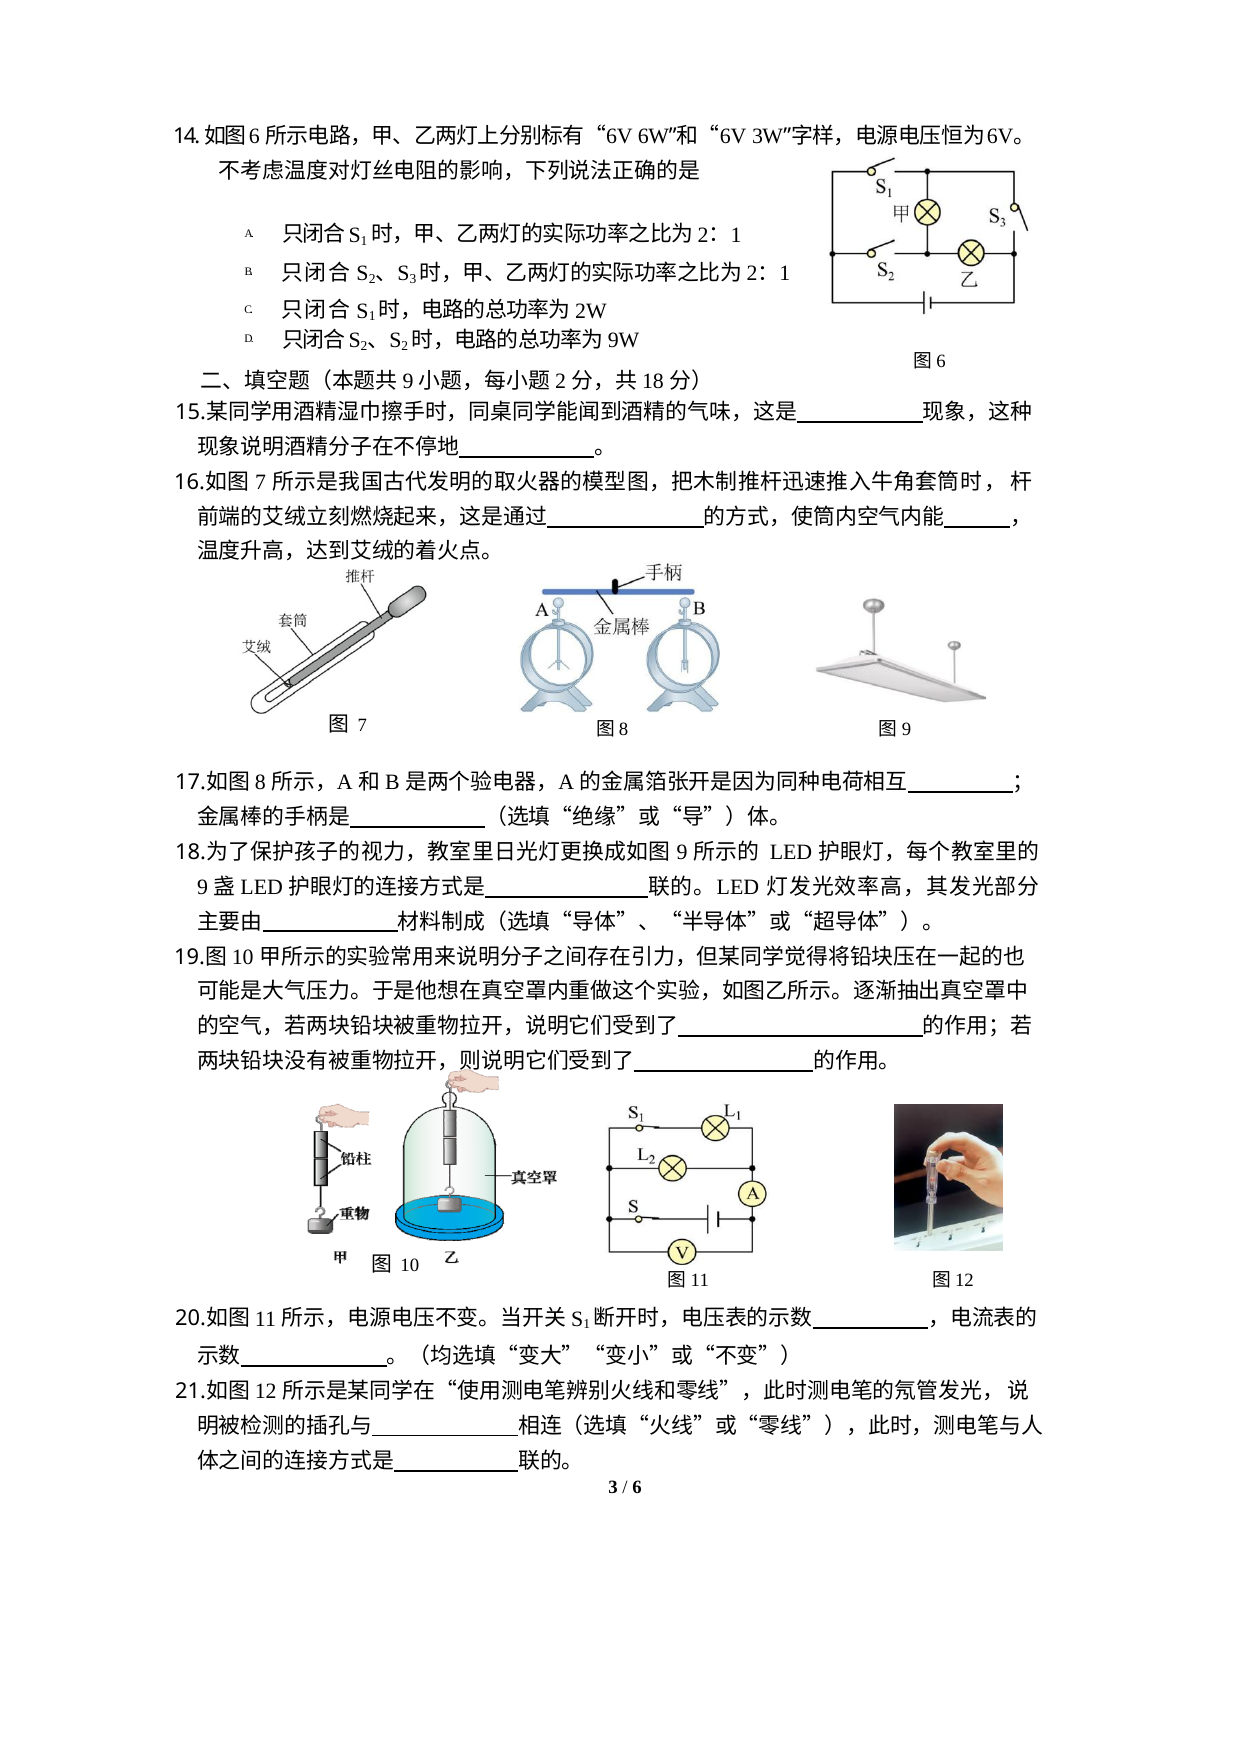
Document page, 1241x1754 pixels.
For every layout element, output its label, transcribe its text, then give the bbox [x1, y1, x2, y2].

picture [894, 1104, 1003, 1251]
text 图 11 图 12 [667, 1098, 1065, 1292]
list 只闭合 S1 时，甲、乙两灯的实际功率之比为 2：1 [244, 216, 1065, 251]
text 18.为了保护孩子的视力，教室里日光灯更换成如图 9 所示的LED 护眼灯，每个教室里的 9 盏 LED 护眼灯的连接方式是 联的。LED 灯发光效率高，其发光部分主要由 材料制成（选填“导体”、“半导体”或“超导体”）。 [175, 834, 1040, 935]
list 只闭合 S2、S2 时，电路的总功率为 9W [244, 330, 1065, 355]
picture [518, 565, 721, 713]
text 21.如图 12 所示是某同学在“使用测电笔辨别火线和零线”，此时测电笔的氖管发光， 说明被检测的插孔与 相连（选填“火线”或“零线”），此时，测电笔与人体之间的连接方式是 联的。 [175, 1373, 1043, 1475]
text 15.某同学用酒精湿巾擦手时，同桌同学能闻到酒精的气味，这是 现象，这种现象说明酒精分子在不停地 。 [175, 394, 1032, 461]
picture [374, 1256, 384, 1265]
text 19.图 10 甲所示的实验常用来说明分子之间存在引力，但某同学觉得将铅块压在一起的也可能是大气压力。于是他想在真空罩内重做这个实验，如图乙所示。逐渐抽出真空罩中的空气，若两块铅块被重物拉开，说明它们受到了 的作用；若两块铅块没有被重物拉开，则说明它们受到了 的作用。 [174, 939, 1040, 1075]
list 只闭合S2、S3 时，甲、乙两灯的实际功率之比为 2：1 [244, 254, 1065, 289]
text 二、填空题（本题共 9 小题，每小题 2 分，共 18 分） [201, 371, 1065, 393]
list 只闭合S1 时，电路的总功率为 2W [244, 292, 1065, 327]
picture [605, 1101, 770, 1265]
text 14. 如图 6 所示电路，甲、乙两灯上分别标有“6V 6W”和“6V 3W”字样，电源电压恒为 6V。不考虑温度对灯丝电阻的影响，下列说法正确的是 [173, 118, 1040, 185]
text 20.如图 11 所示，电源电压不变。当开关 S1 断开时，电压表的示数 ，电流表的示数 。（均选填“变大”“变小”或“不变”） [175, 1300, 1038, 1370]
text 3 / 6 [237, 1478, 1013, 1497]
picture [307, 1075, 557, 1265]
picture [238, 565, 429, 716]
picture [380, 1256, 389, 1265]
text 图 6 [175, 355, 946, 371]
text 17.如图 8 所示，A 和 B 是两个验电器，A 的金属箔张开是因为同种电荷相互 ； 金属棒的手柄是 （选填“绝缘”或“导”）体。 [175, 764, 1035, 831]
text 16.如图 7 所示是我国古代发明的取火器的模型图，把木制推杆迅速推入牛角套筒时， 杆前端的艾绒立刻燃烧起来，这是通过 的方式，使筒内空气内能 ， 温度升高，达到艾绒的着火点。 [174, 464, 1032, 565]
picture [827, 185, 1030, 216]
picture [813, 595, 987, 704]
